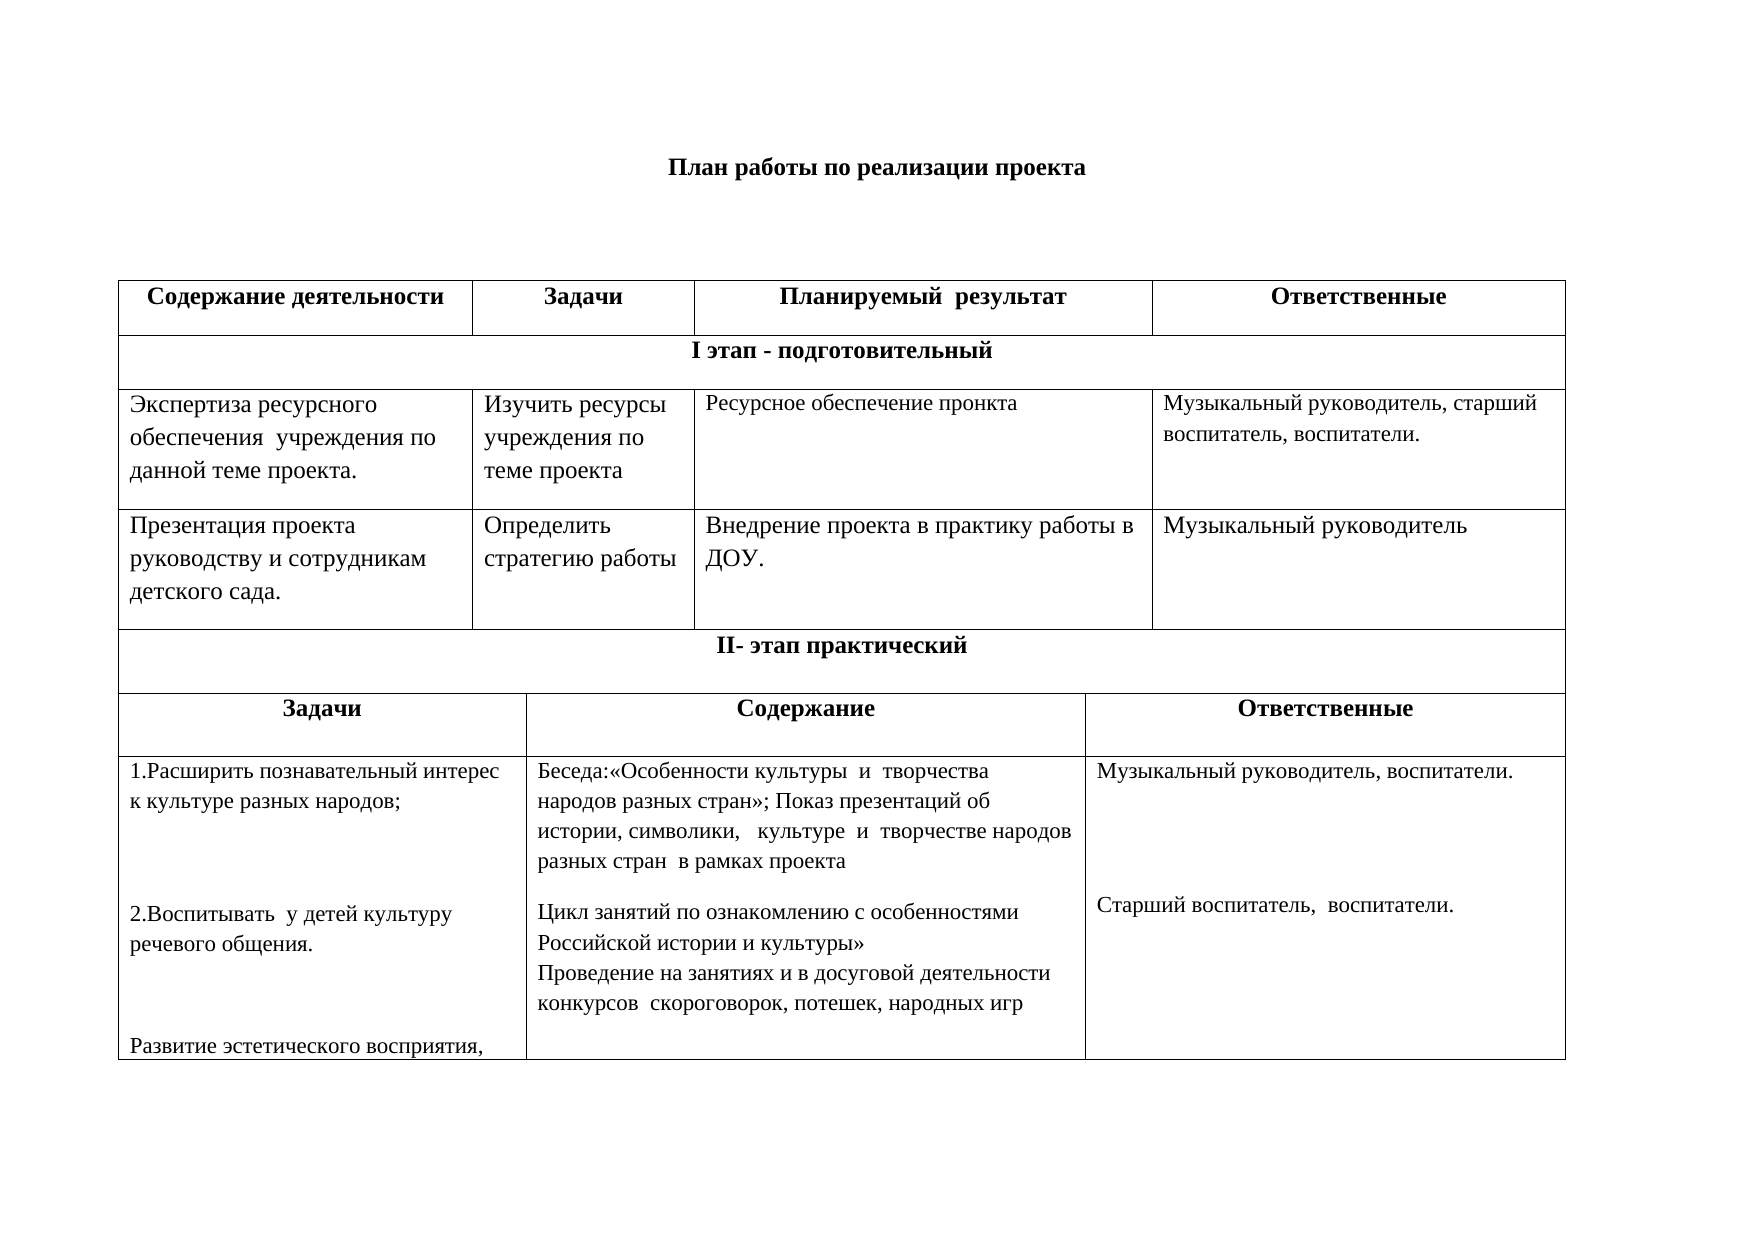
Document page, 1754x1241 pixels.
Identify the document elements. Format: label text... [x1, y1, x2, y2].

table_header Содержание деятельности [119, 281, 472, 334]
table_header Ответственные [1153, 281, 1565, 334]
table_cell Ресурсное обеспечение пронкта [695, 390, 1152, 509]
table_cell Музыкальный руководитель, старший воспитатель, воспитатели. [1153, 390, 1565, 509]
table_cell I этап - подготовительный [119, 336, 1565, 389]
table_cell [119, 757, 526, 1059]
table_cell Определить стратегию работы [473, 510, 694, 629]
text План работы по реализации проекта [118, 152, 1636, 181]
table_cell Ответственные [1086, 694, 1565, 756]
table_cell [1086, 757, 1565, 1059]
table_cell Презентация проекта руководству и сотрудникам детского сада. [119, 510, 472, 629]
table_cell Задачи [119, 694, 526, 756]
table_header Планируемый результат [695, 281, 1152, 334]
table_cell Музыкальный руководитель [1153, 510, 1565, 629]
table_cell Содержание [527, 694, 1085, 756]
table_cell Внедрение проекта в практику работы в ДОУ. [695, 510, 1152, 629]
table_cell II- этап практический [119, 630, 1565, 693]
table_cell Экспертиза ресурсного обеспечения учреждения по данной теме проекта. [119, 390, 472, 509]
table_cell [527, 757, 1085, 1059]
table_header Задачи [473, 281, 694, 334]
table_cell Изучить ресурсы учреждения по теме проекта [473, 390, 694, 509]
